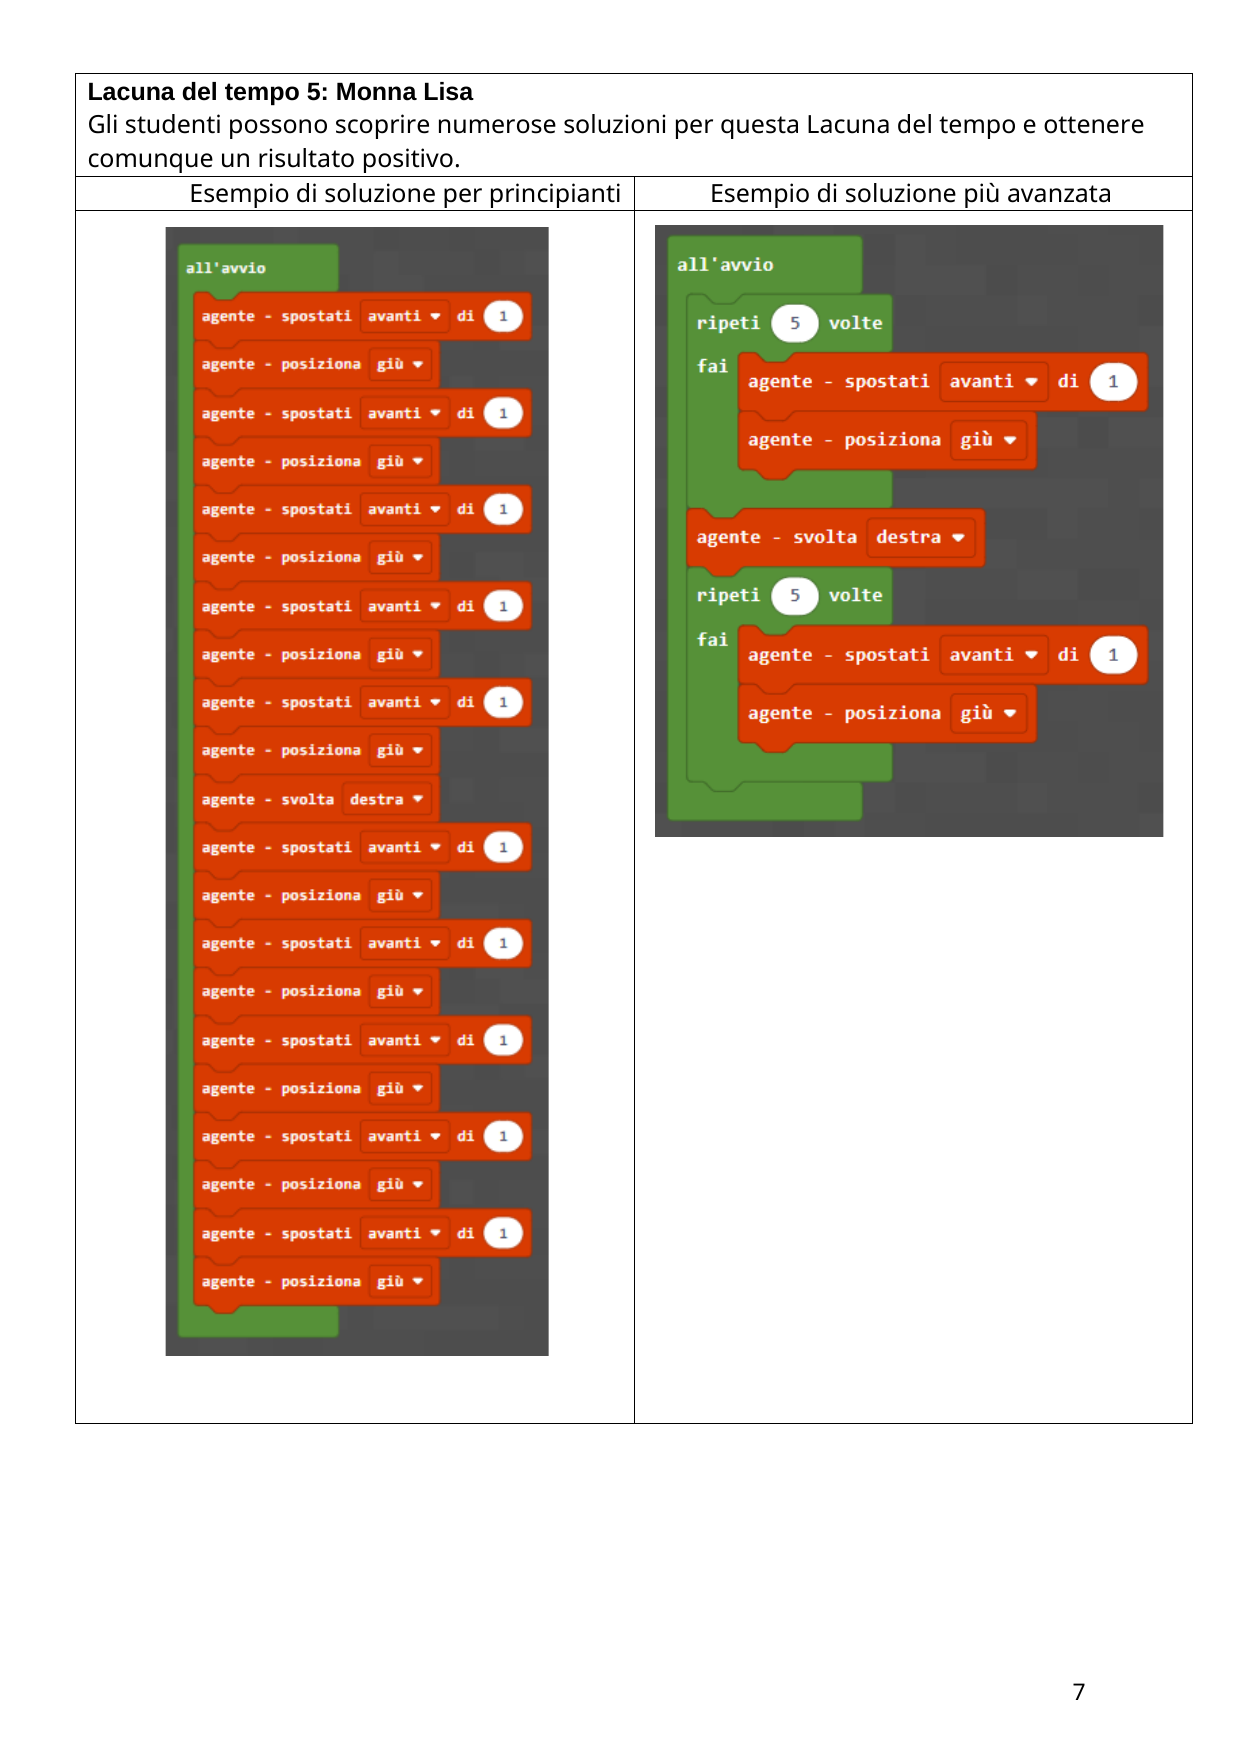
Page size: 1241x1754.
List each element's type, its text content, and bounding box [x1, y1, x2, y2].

table_cell Esempio di soluzione per principianti [76, 177, 634, 210]
table_cell [76, 211, 634, 1422]
table_cell Esempio di soluzione più avanzata [635, 177, 1192, 210]
table_header Lacuna del tempo 5: Monna Lisa Gli studenti possono scoprire numerose soluzioni per questa Lacuna del tempo e ottenere comunque un risultato positivo. [76, 74, 1192, 176]
table_cell [635, 211, 1192, 1422]
picture [655, 225, 1164, 837]
picture [164, 227, 549, 1352]
